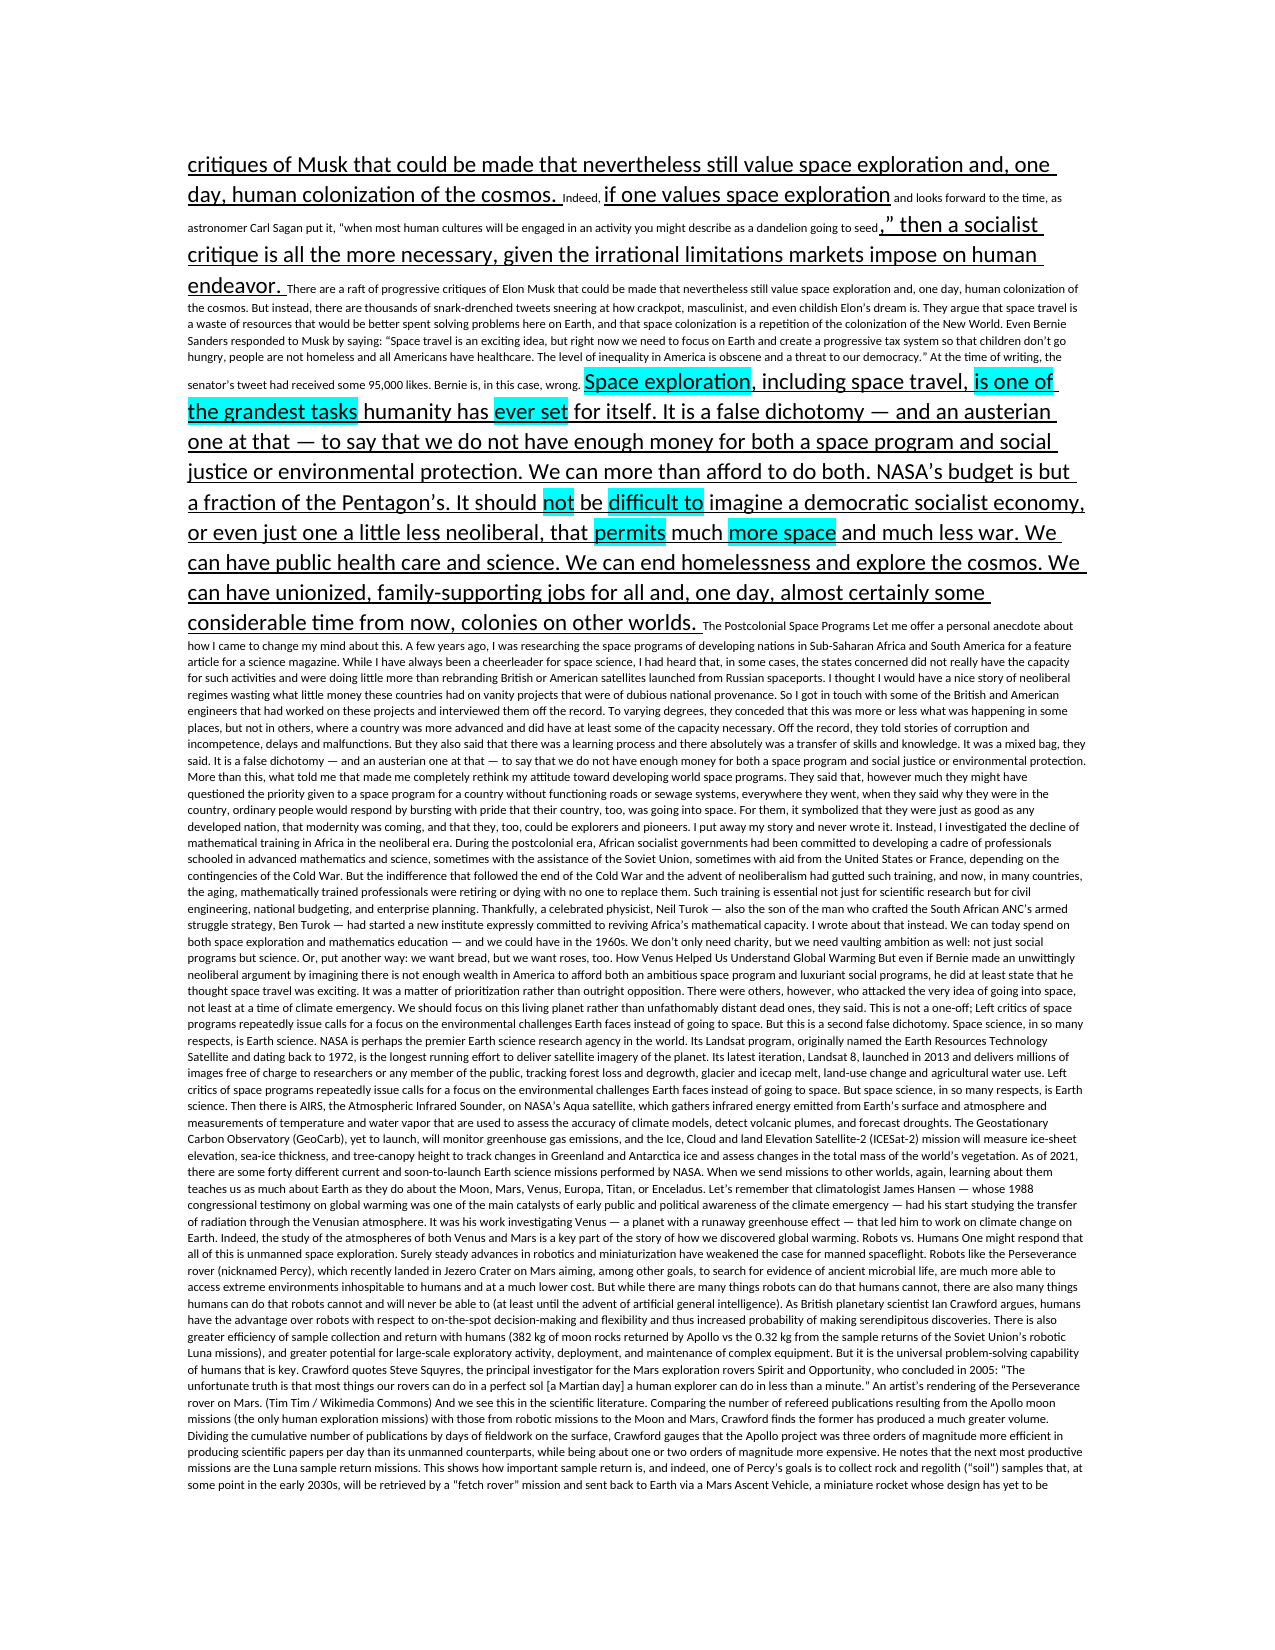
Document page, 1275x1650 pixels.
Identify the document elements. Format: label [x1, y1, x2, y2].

text [187, 150, 1087, 572]
text [187, 573, 1087, 1492]
